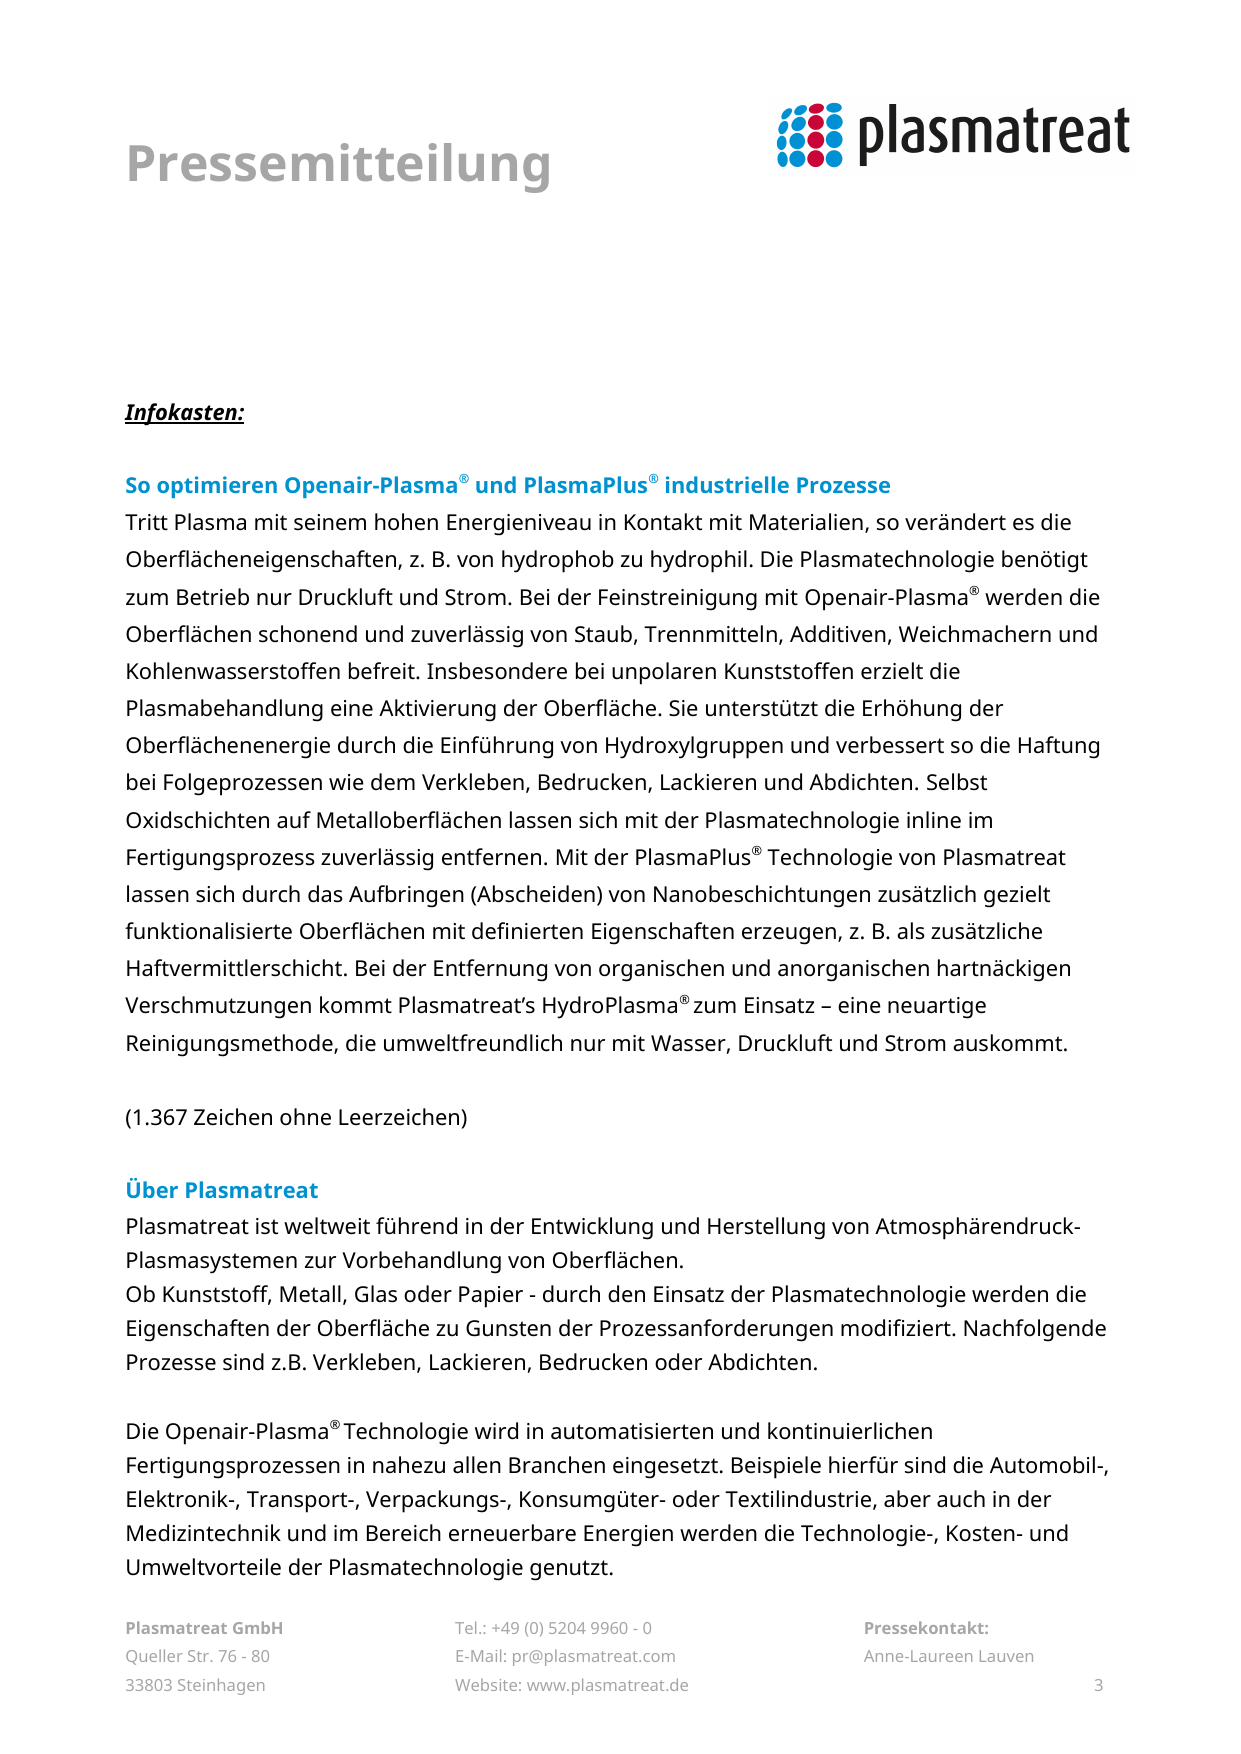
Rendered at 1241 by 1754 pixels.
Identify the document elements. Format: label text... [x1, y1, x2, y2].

text Ob Kunststoff, Metall, Glas oder Papier - durch den Einsatz der Plasmatechnologie werden die Eigenschaften der Oberfläche zu Gunsten der Prozessanforderungen modifiziert. Nachfolgende Prozesse sind z.B. Verkleben, Lackieren, Bedrucken oder Abdichten. [125, 1279, 1122, 1377]
text (1.367 Zeichen ohne Leerzeichen) [125, 1102, 1122, 1132]
text Die Openair-Plasma® Technologie wird in automatisierten und kontinuierlichen Fertigungsprozessen in nahezu allen Branchen eingesetzt. Beispiele hierfür sind die Automobil-, Elektronik-, Transport-, Verpackungs-, Konsumgüter- oder Textilindustrie, aber auch in der Medizintechnik und im Bereich erneuerbare Energien werden die Technologie-, Kosten- und Umweltvorteile der Plasmatechnologie genutzt. [125, 1416, 1122, 1582]
text Tritt Plasma mit seinem hohen Energieniveau in Kontakt mit Materialien, so verändert es die Oberflächeneigenschaften, z. B. von hydrophob zu hydrophil. Die Plasmatechnologie benötigt zum Betrieb nur Druckluft und Strom. Bei der Feinstreinigung mit Openair-Plasma® werden die Oberflächen schonend und zuverlässig von Staub, Trennmitteln, Additiven, Weichmachern und Kohlenwasserstoffen befreit. Insbesondere bei unpolaren Kunststoffen erzielt die Plasmabehandlung eine Aktivierung der Oberfläche. Sie unterstützt die Erhöhung der Oberflächenenergie durch die Einführung von Hydroxylgruppen und verbessert so die Haftung bei Folgeprozessen wie dem Verkleben, Bedrucken, Lackieren und Abdichten. Selbst Oxidschichten auf Metalloberflächen lassen sich mit der Plasmatechnologie inline im Fertigungsprozess zuverlässig entfernen. Mit der PlasmaPlus® Technologie von Plasmatreat lassen sich durch das Aufbringen (Abscheiden) von Nanobeschichtungen zusätzlich gezielt funktionalisierte Oberflächen mit definierten Eigenschaften erzeugen, z. B. als zusätzliche Haftvermittlerschicht. Bei der Entfernung von organischen und anorganischen hartnäckigen Verschmutzungen kommt Plasmatreat’s HydroPlasma® zum Einsatz – eine neuartige Reinigungsmethode, die umweltfreundlich nur mit Wasser, Druckluft und Strom auskommt. [125, 507, 1122, 1057]
picture [459, 474, 468, 483]
picture [768, 94, 1138, 176]
text So optimieren Openair-Plasma® und PlasmaPlus® industrielle Prozesse [125, 470, 1122, 500]
text Über Plasmatreat [125, 1175, 1122, 1205]
text Plasmatreat ist weltweit führend in der Entwicklung und Herstellung von Atmosphärendruck-Plasmasystemen zur Vorbehandlung von Oberflächen. [125, 1211, 1122, 1275]
text Infokasten: [125, 397, 1122, 427]
picture [649, 474, 658, 483]
